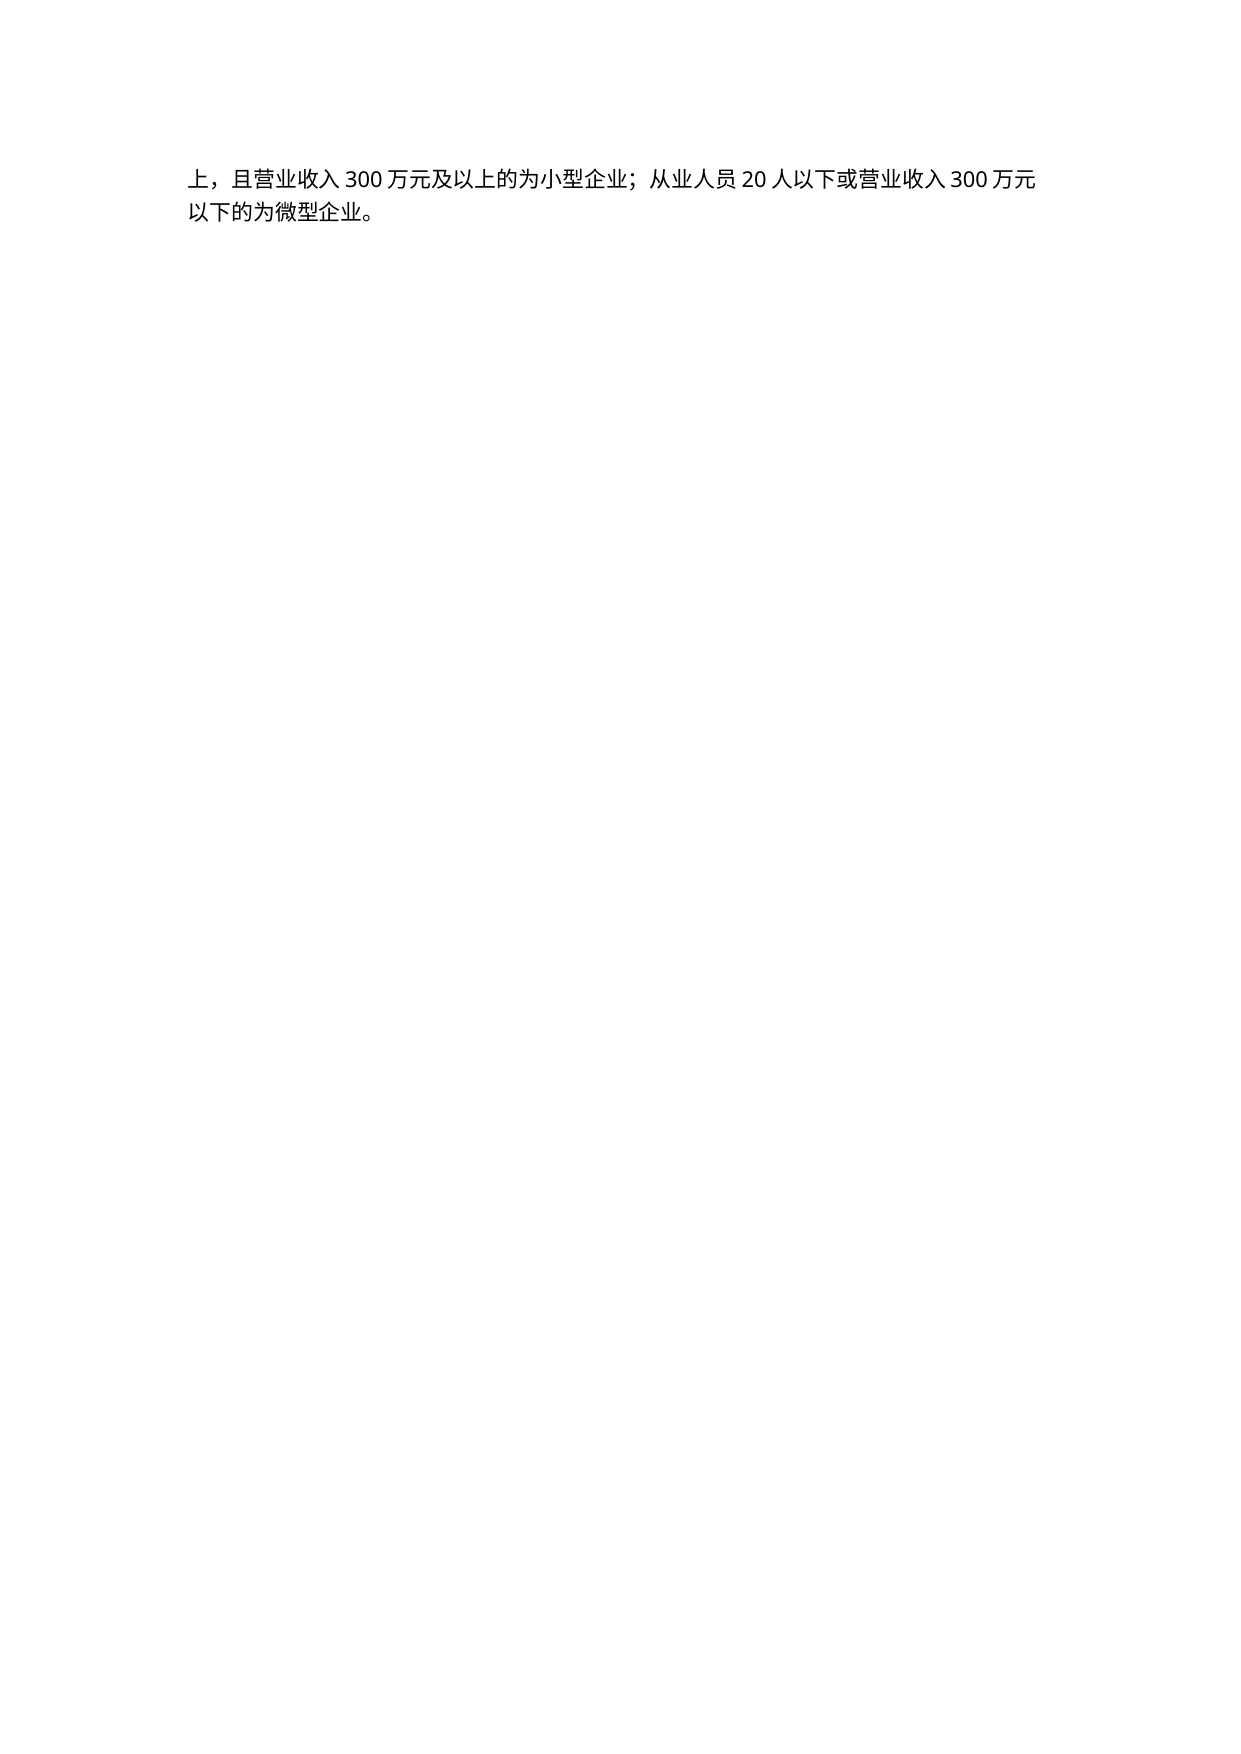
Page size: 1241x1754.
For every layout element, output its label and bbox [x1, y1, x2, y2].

text [187, 162, 1053, 227]
